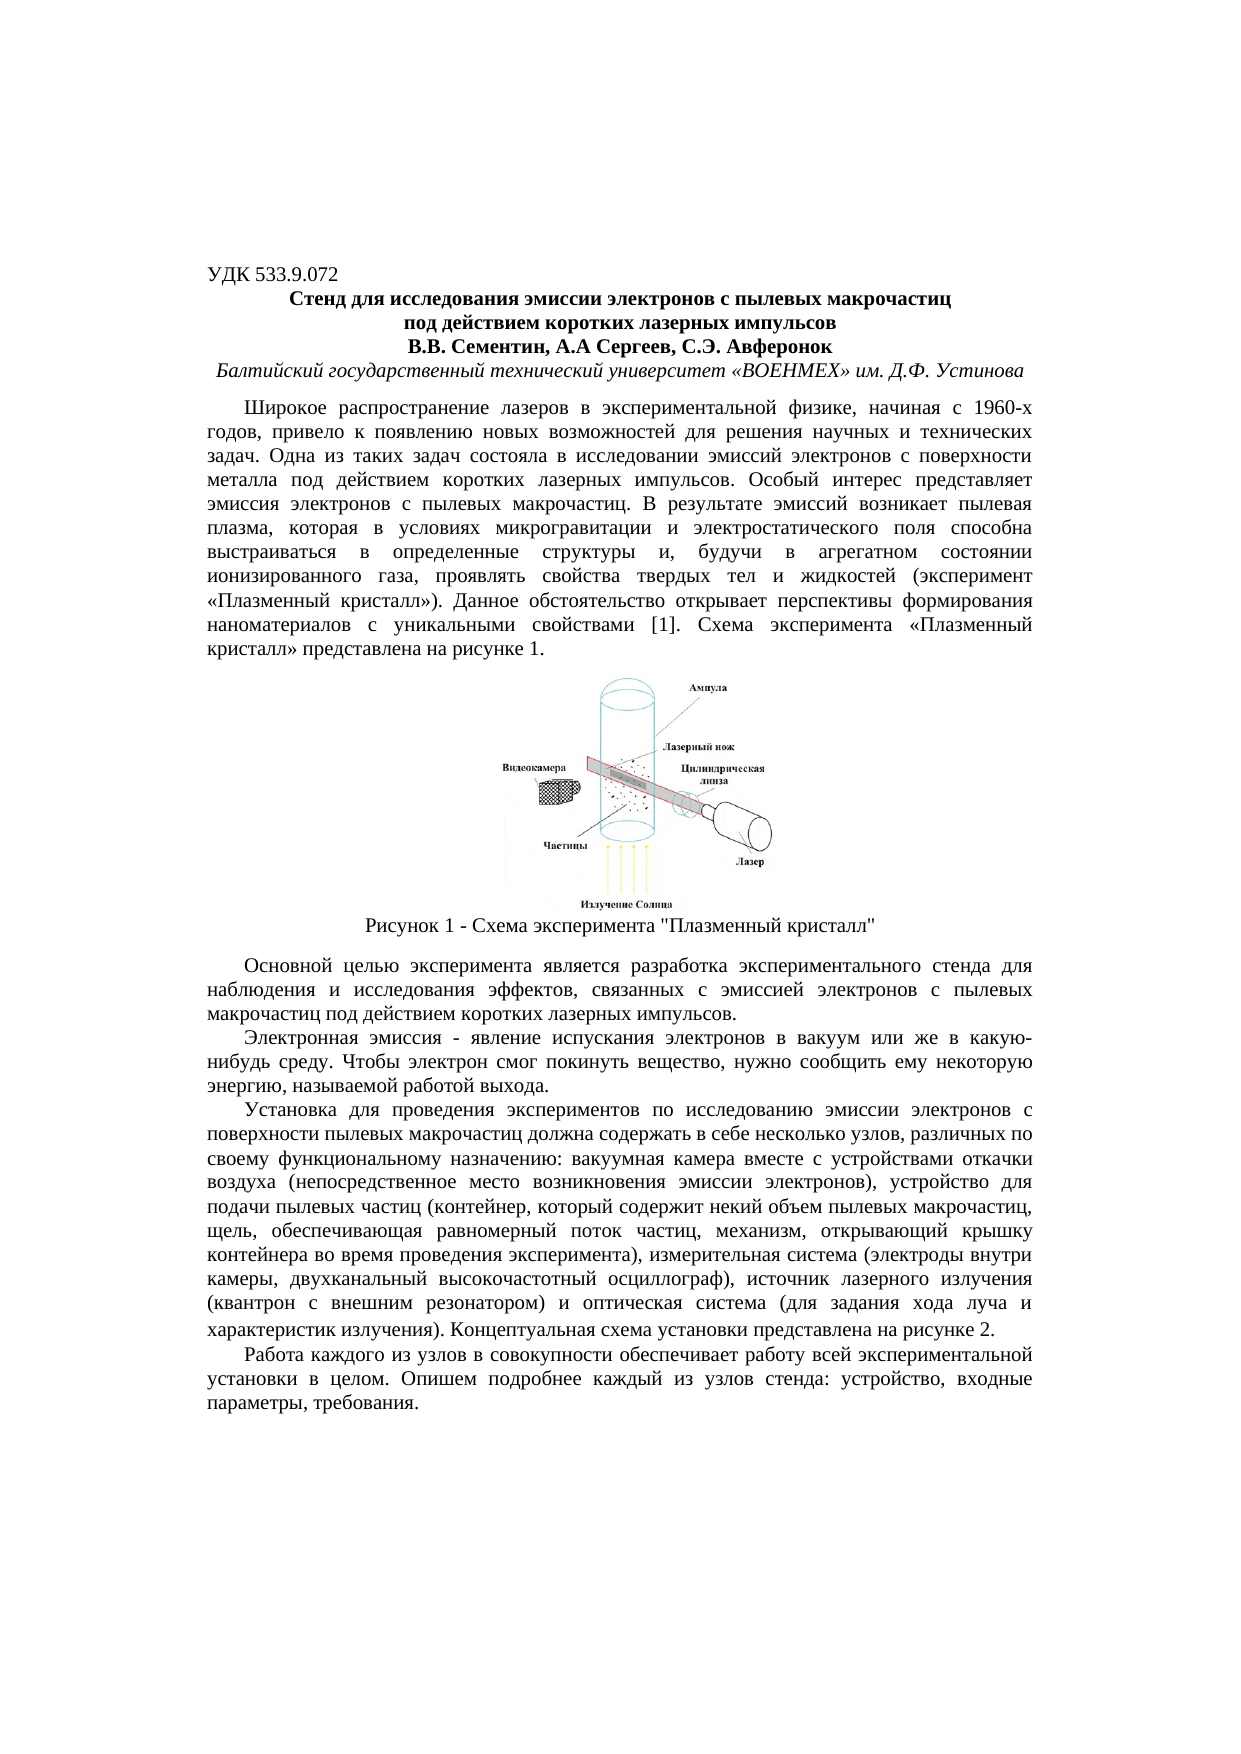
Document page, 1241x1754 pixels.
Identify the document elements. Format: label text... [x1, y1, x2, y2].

text Стенд для исследования эмиссии электронов с пылевых макрочастиц [207, 286, 1033, 310]
text Балтийский государственный технический университет «ВОЕНМЕХ» им. Д.Ф. Устинова [207, 358, 1033, 382]
text под действием коротких лазерных импульсов [207, 310, 1033, 334]
text Широкое распространение лазеров в экспериментальной физике, начиная с 1960-х годов, привело к появлению новых возможностей для решения научных и технических задач. Одна из таких задач состояла в исследовании эмиссий электронов с поверхности металла под действием коротких лазерных импульсов. Особый интерес представляет эмиссия электронов с пылевых макрочастиц. В результате эмиссий возникает пылевая плазма, которая в условиях микрогравитации и электростатического поля способна выстраиваться в определенные структуры и, будучи в агрегатном состоянии ионизированного газа, проявлять свойства твердых тел и жидкостей (эксперимент «Плазменный кристалл»). Данное обстоятельство открывает перспективы формирования наноматериалов с уникальными свойствами [1]. Схема эксперимента «Плазменный кристалл» представлена на рисунке 1. [207, 395, 1033, 660]
text Рисунок 1 - Схема эксперимента "Плазменный кристалл" [207, 913, 1033, 937]
text Электронная эмиссия - явление испускания электронов в вакуум или же в какую-нибудь среду. Чтобы электрон смог покинуть вещество, нужно сообщить ему некоторую энергию, называемой работой выхода. [207, 1025, 1033, 1097]
text УДК 533.9.072 [207, 262, 1033, 286]
text Основной целью эксперимента является разработка экспериментального стенда для наблюдения и исследования эффектов, связанных с эмиссией электронов с пылевых макрочастиц под действием коротких лазерных импульсов. [207, 953, 1033, 1025]
text В.В. Сементин, А.А Сергеев, С.Э. Авферонок [207, 334, 1033, 358]
text Установка для проведения экспериментов по исследованию эмиссии электронов с поверхности пылевых макрочастиц должна содержать в себе несколько узлов, различных по своему функциональному назначению: вакуумная камера вместе с устройствами откачки воздуха (непосредственное место возникновения эмиссии электронов), устройство для подачи пылевых частиц (контейнер, который содержит некий объем пылевых макрочастиц, щель, обеспечивающая равномерный поток частиц, механизм, открывающий крышку контейнера во время проведения эксперимента), измерительная система (электроды внутри камеры, двухканальный высокочастотный осциллограф), источник лазерного излучения (квантрон с внешним резонатором) и оптическая система (для задания хода луча и характеристик излучения). Концептуальная схема установки представлена на рисунке 2. [207, 1097, 1033, 1342]
text Работа каждого из узлов в совокупности обеспечивает работу всей экспериментальной установки в целом. Опишем подробнее каждый из узлов стенда: устройство, входные параметры, требования. [207, 1342, 1033, 1414]
picture [499, 672, 778, 913]
